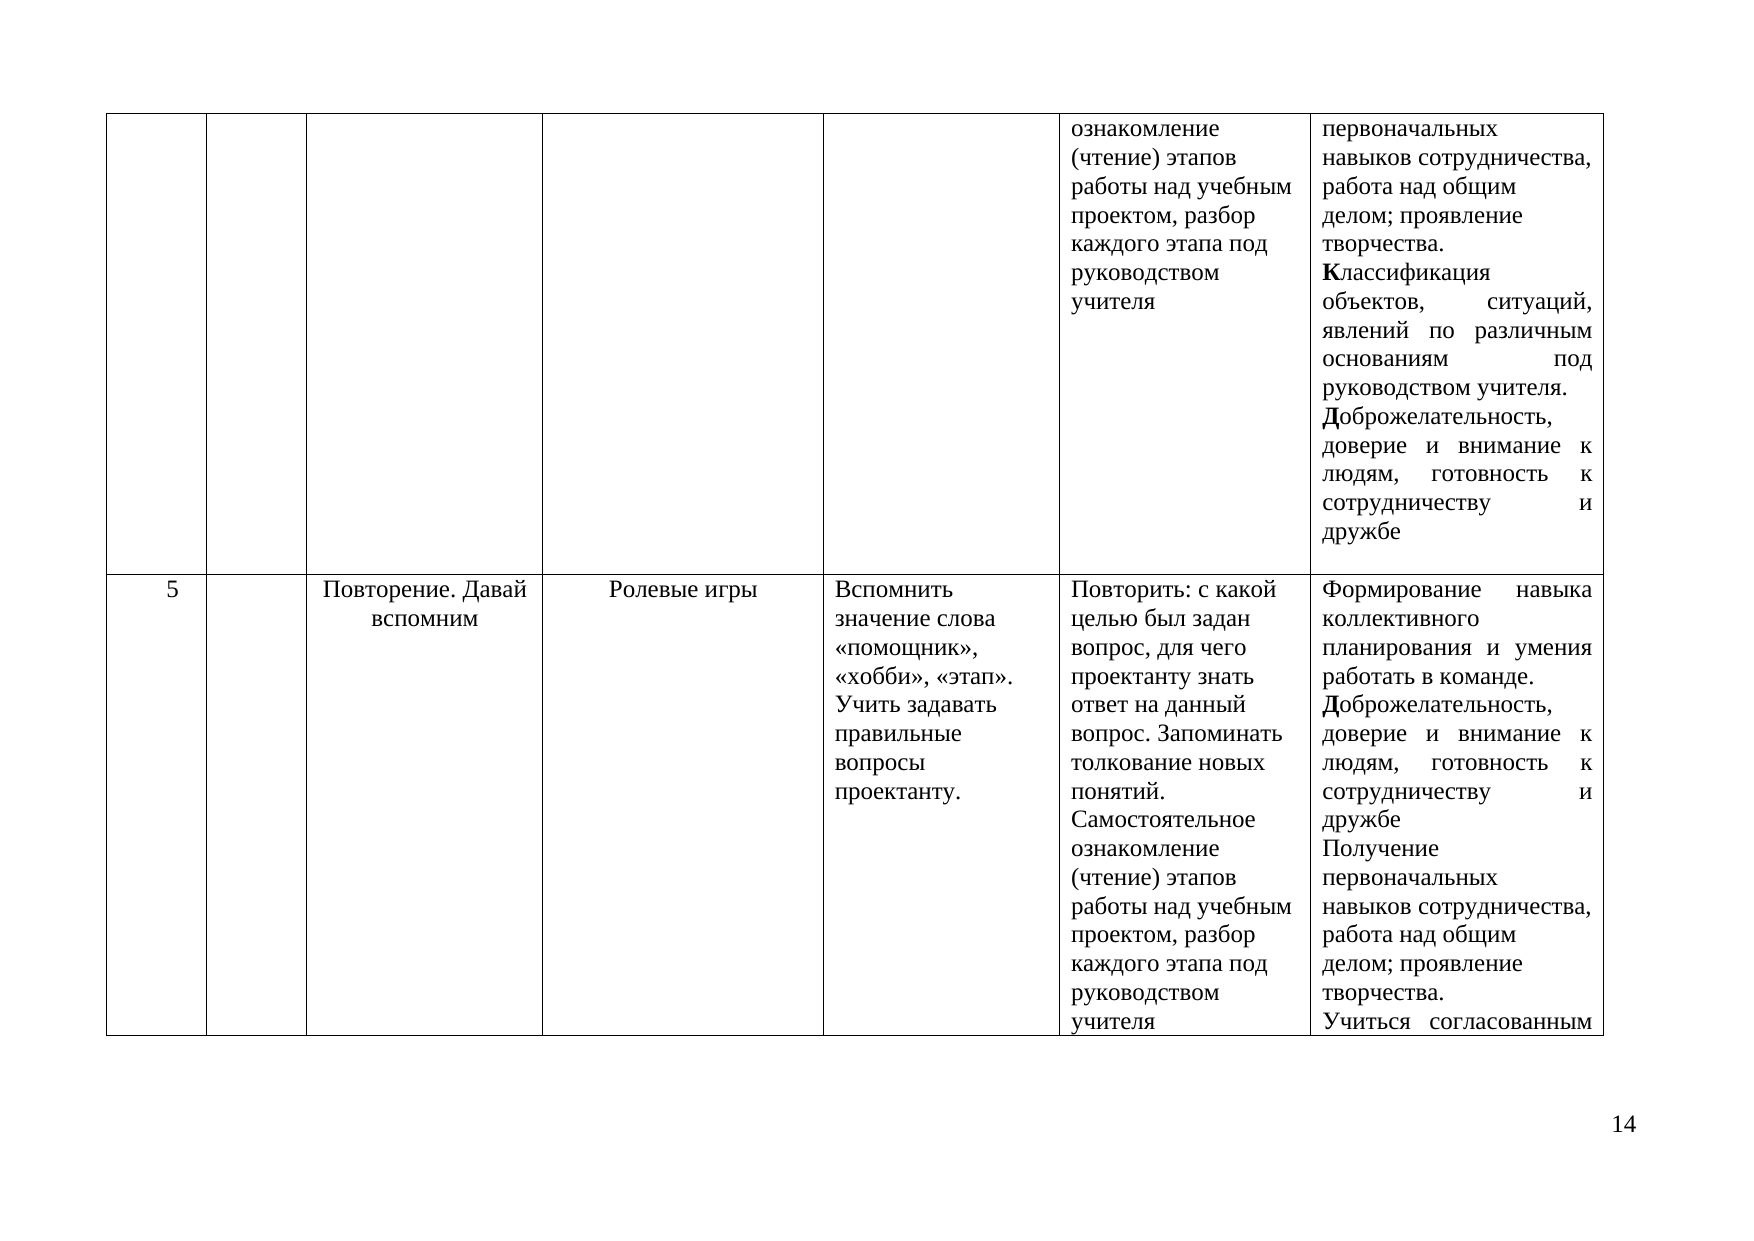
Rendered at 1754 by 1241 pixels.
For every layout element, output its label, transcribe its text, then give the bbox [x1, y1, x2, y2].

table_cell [824, 575, 1059, 1034]
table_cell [1060, 114, 1310, 573]
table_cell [307, 114, 542, 573]
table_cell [1311, 114, 1603, 573]
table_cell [1060, 575, 1310, 1034]
table_cell [207, 575, 306, 1034]
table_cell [543, 114, 823, 573]
table_cell [207, 114, 306, 573]
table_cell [824, 114, 1059, 573]
table_cell 4 [107, 114, 206, 573]
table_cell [1311, 575, 1603, 1034]
table_cell 5 [107, 575, 206, 1034]
table_cell Ролевые игры [543, 575, 823, 1034]
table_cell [307, 575, 542, 1034]
